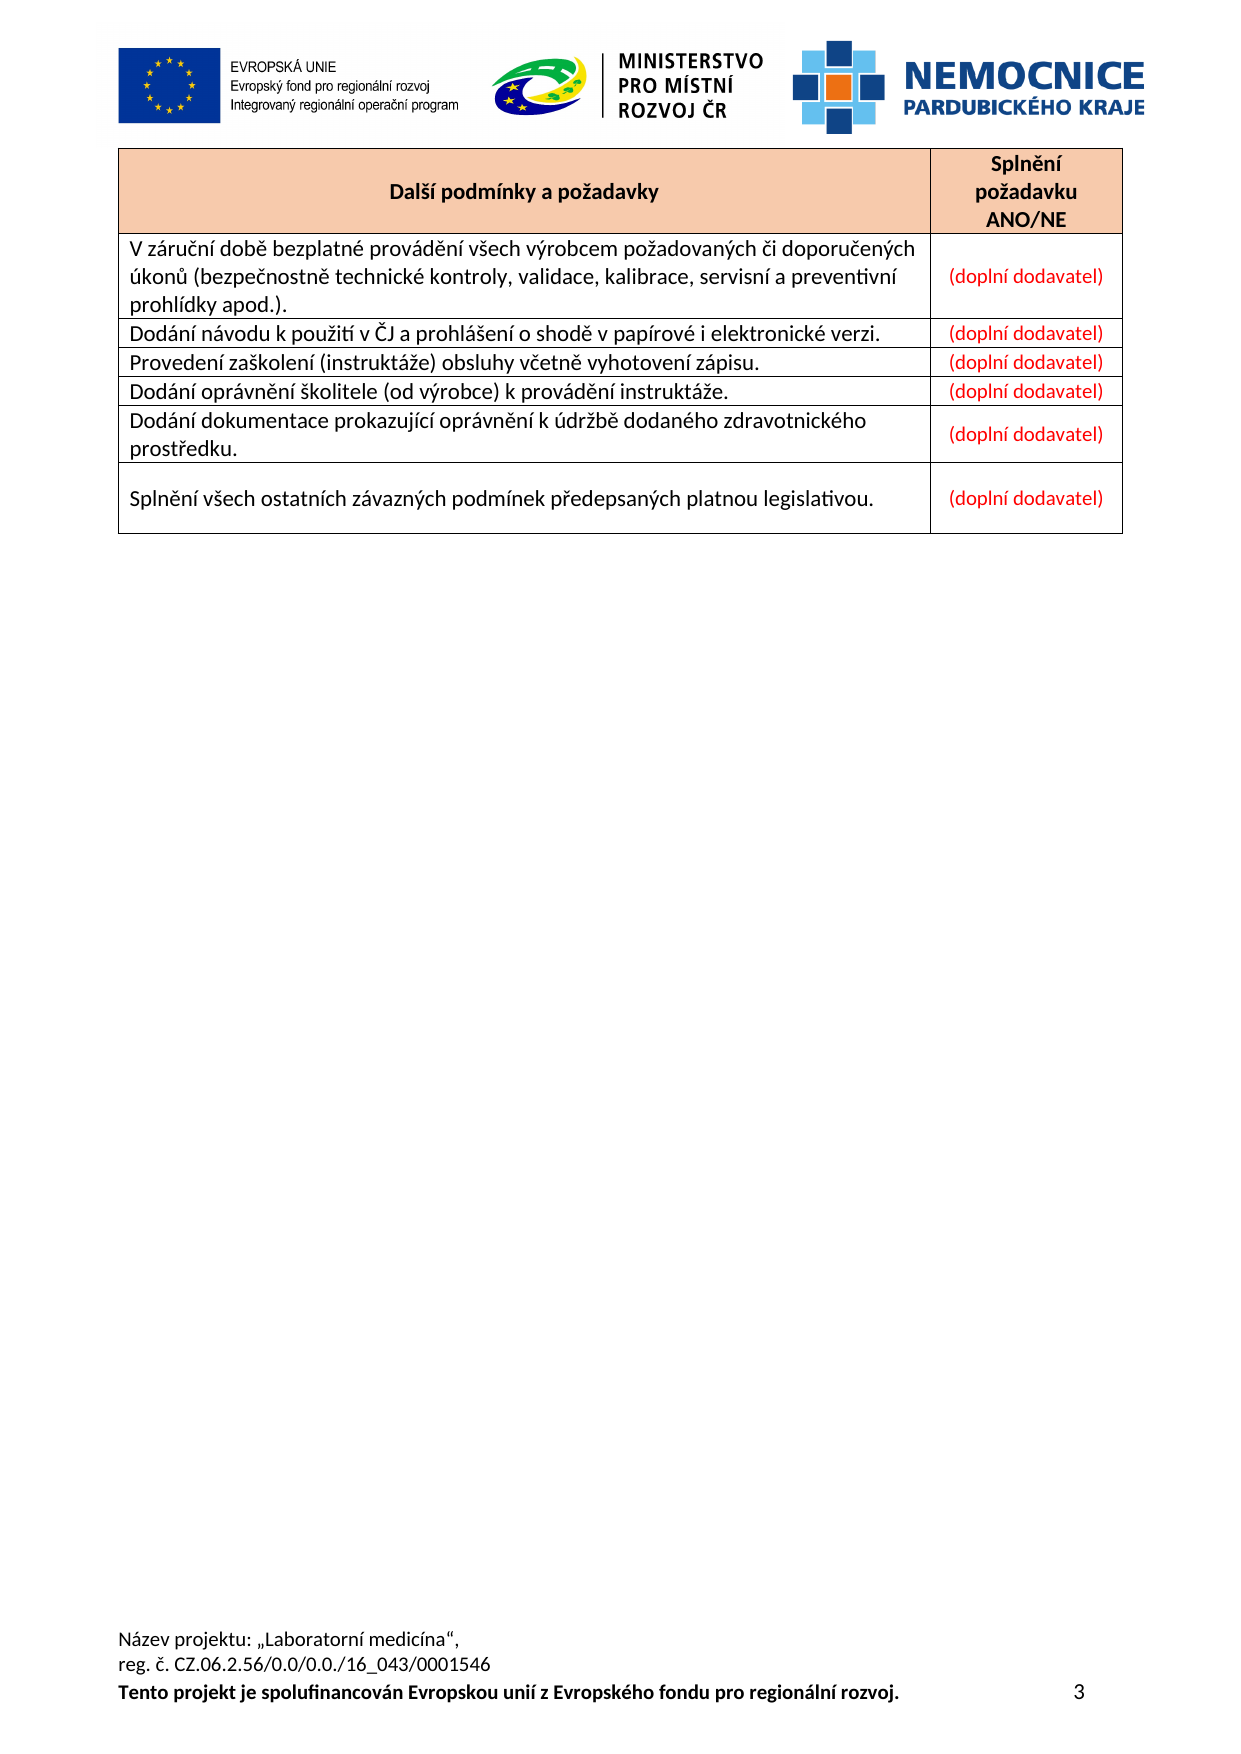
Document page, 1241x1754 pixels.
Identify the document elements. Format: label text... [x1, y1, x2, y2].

table_cell Splnění všech ostatních závazných podmínek předepsaných platnou legislativou. [119, 463, 930, 533]
table_cell (doplní dodavatel) [931, 377, 1122, 405]
table_cell (doplní dodavatel) [931, 406, 1122, 462]
table_cell (doplní dodavatel) [931, 234, 1122, 318]
table_cell Dodání oprávnění školitele (od výrobce) k provádění instruktáže. [119, 377, 930, 405]
table_header Další podmínky a požadavky [119, 149, 930, 233]
table_cell Provedení zaškolení (instruktáže) obsluhy včetně vyhotovení zápisu. [119, 348, 930, 376]
table_cell (doplní dodavatel) [931, 319, 1122, 347]
table_cell Dodání návodu k použití v ČJ a prohlášení o shodě v papírové i elektronické verzi. [119, 319, 930, 347]
table_header Splnění požadavku ANO/NE [931, 149, 1122, 233]
picture [791, 39, 1145, 135]
table_cell (doplní dodavatel) [931, 348, 1122, 376]
table_cell V záruční době bezplatné provádění všech výrobcem požadovaných či doporučených úkonů (bezpečnostně technické kontroly, validace, kalibrace, servisní a preventivní prohlídky apod.). [119, 234, 930, 318]
table_cell (doplní dodavatel) [931, 463, 1122, 533]
table_cell Dodání dokumentace prokazující oprávnění k údržbě dodaného zdravotnického prostředku. [119, 406, 930, 462]
picture [96, 22, 785, 148]
